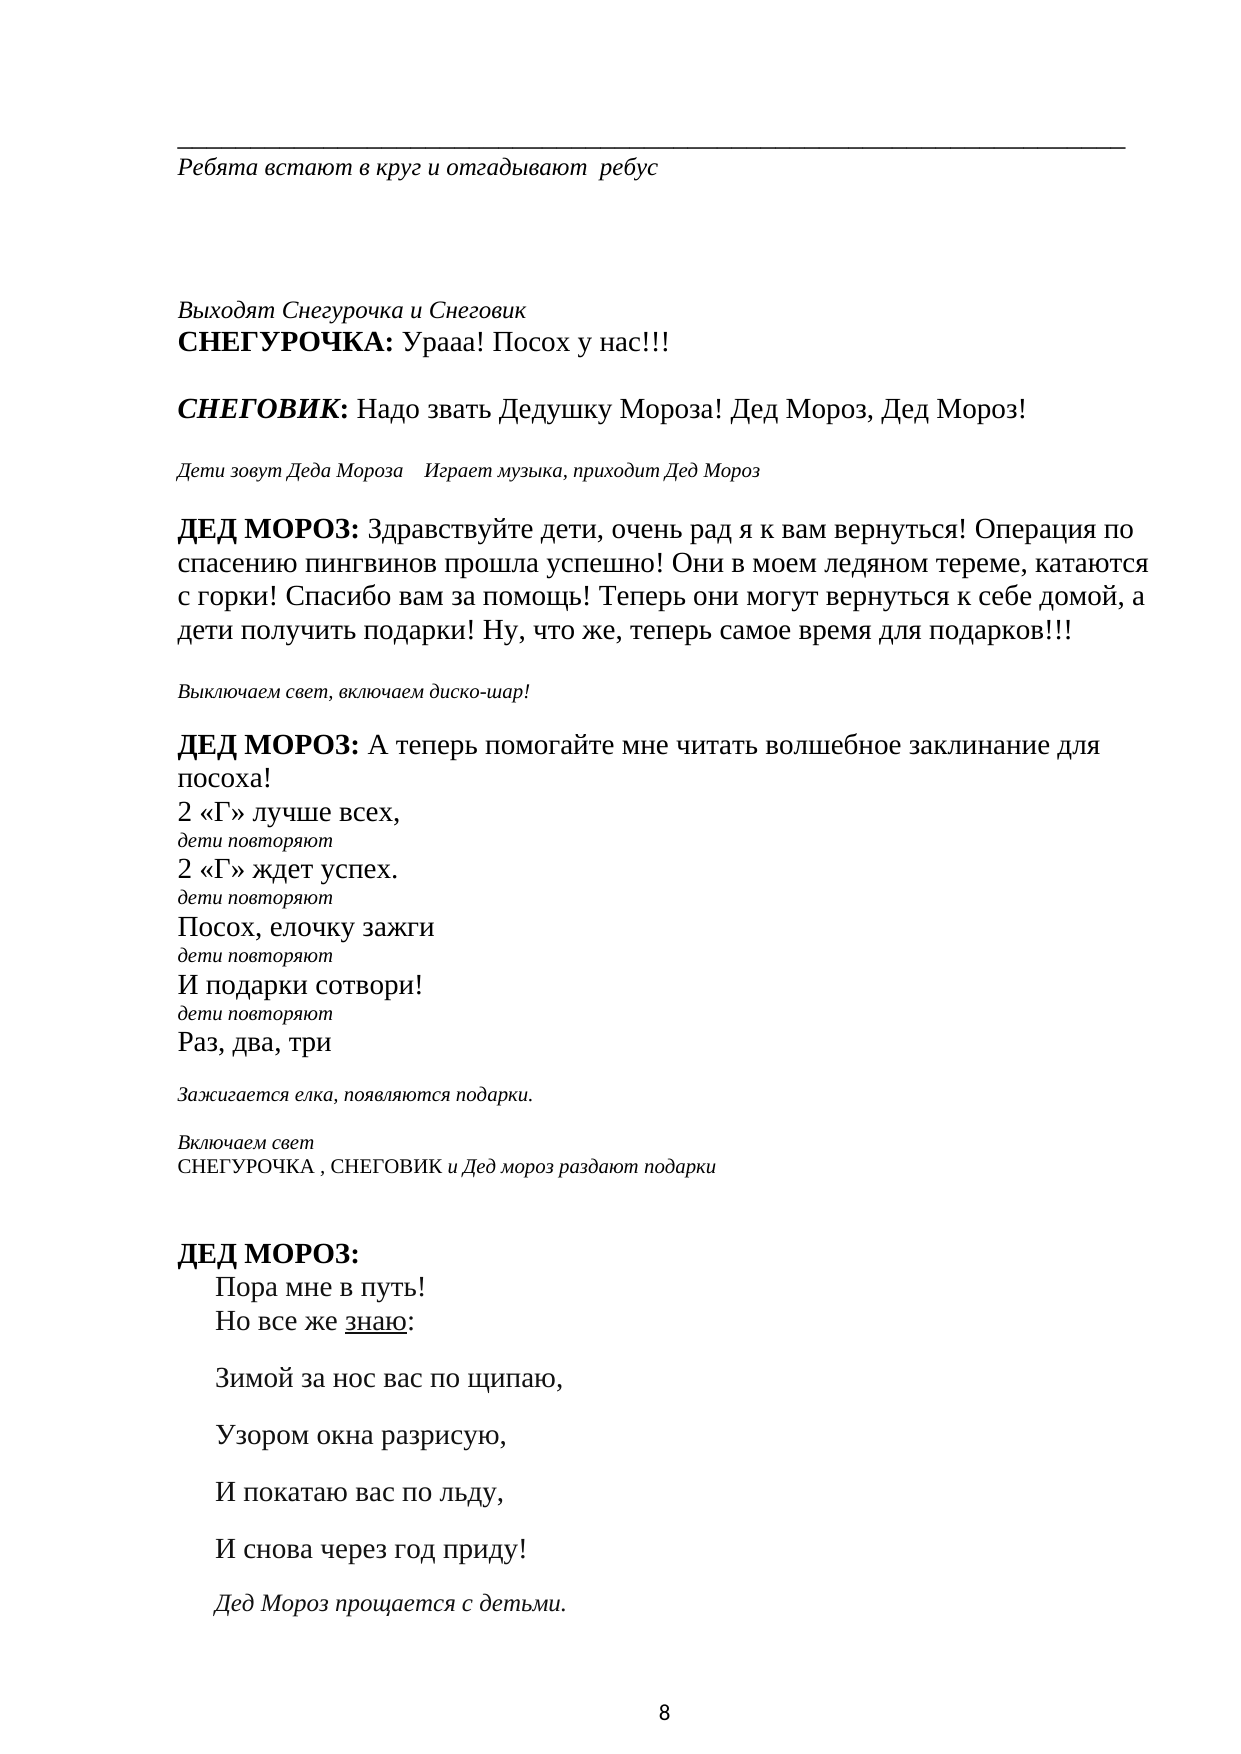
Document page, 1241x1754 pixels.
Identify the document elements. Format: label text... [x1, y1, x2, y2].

text Выключаем свет, включаем диско-шар! [177, 679, 1152, 703]
text дети повторяют [177, 1000, 1152, 1024]
text ДЕД МОРОЗ: А теперь помогайте мне читать волшебное заклинание для посоха! [177, 727, 1152, 794]
text Но все же знаю: [177, 1303, 1152, 1337]
text И покатаю вас по льду, [177, 1474, 1152, 1507]
text 2 «Г» ждет успех. [177, 852, 1152, 885]
text И снова через год приду! [177, 1531, 1152, 1564]
text Зажигается елка, появляются подарки. [177, 1082, 1152, 1106]
text ДЕД МОРОЗ: Здравствуйте дети, очень рад я к вам вернуться! Операция по спасению пингвинов прошла успешно! Они в моем ледяном тереме, катаются с горки! Спасибо вам за помощь! Теперь они могут вернуться к себе домой, а дети получить подарки! Ну, что же, теперь самое время для подарков!!! [177, 511, 1152, 645]
text Дед Мороз прощается с детьми. [177, 1588, 1152, 1617]
text СНЕГОВИК: Надо звать Дедушку Мороза! Дед Мороз, Дед Мороз! [177, 391, 1152, 425]
text дети повторяют [177, 943, 1152, 967]
text дети повторяют [177, 885, 1152, 909]
text СНЕГУРОЧКА: Урааа! Посох у нас!!! [177, 324, 1152, 358]
text СНЕГУРОЧКА , СНЕГОВИК и Дед мороз раздают подарки [177, 1154, 1152, 1178]
text Дети зовут Деда Мороза Играет музыка, приходит Дед Мороз [177, 458, 1152, 482]
text 2 «Г» лучше всех, [177, 794, 1152, 828]
text Пора мне в путь! [177, 1269, 1152, 1303]
text _________________________________________________________________ [177, 118, 1152, 152]
text Посох, елочку зажги [177, 909, 1152, 943]
text Раз, два, три [177, 1024, 1152, 1058]
text Узором окна разрисую, [177, 1417, 1152, 1451]
text ДЕД МОРОЗ: [177, 1236, 1152, 1269]
text Включаем свет [177, 1130, 1152, 1154]
text Выходят Снегурочка и Снеговик [177, 295, 1152, 324]
text Зимой за нос вас по щипаю, [177, 1360, 1152, 1393]
text Ребята встают в круг и отгадывают ребус [177, 152, 1152, 180]
text И подарки сотвори! [177, 967, 1152, 1000]
text дети повторяют [177, 828, 1152, 852]
